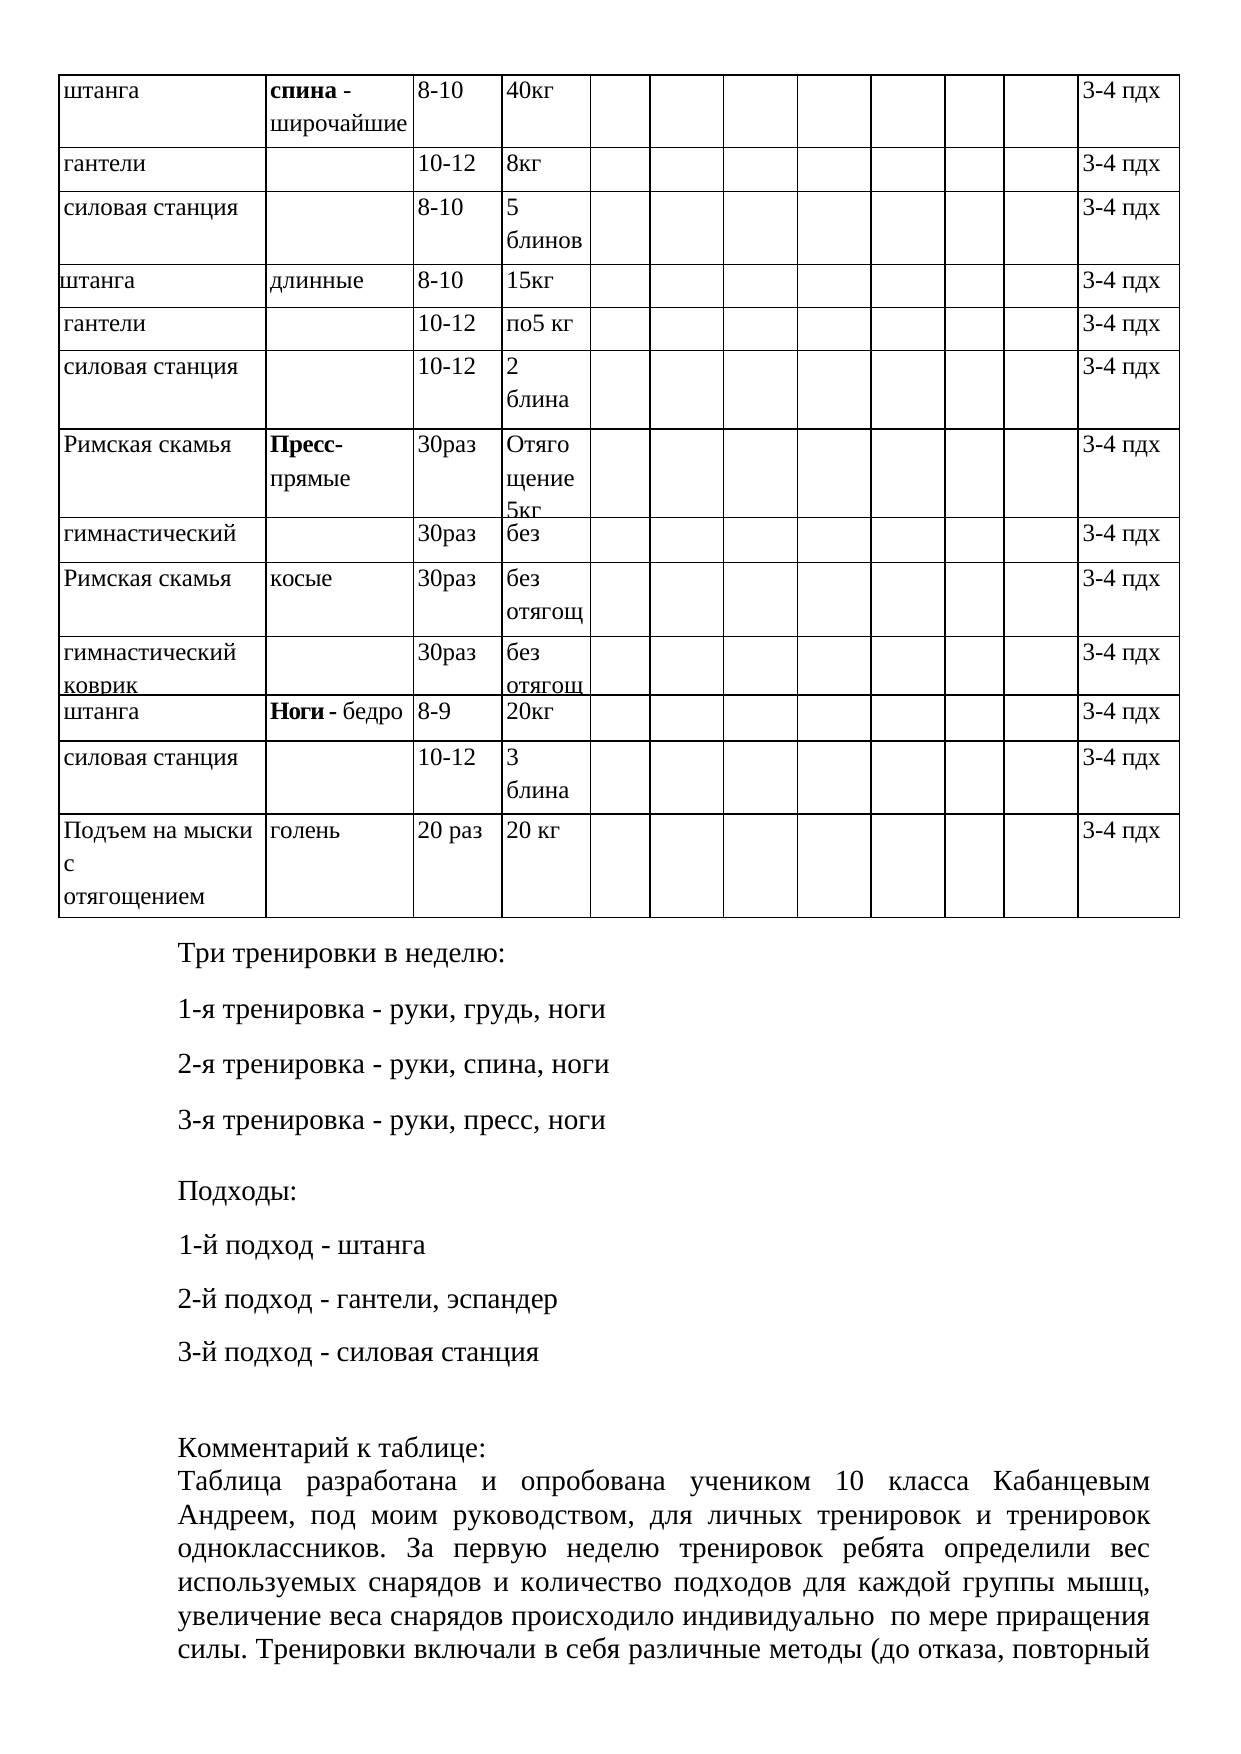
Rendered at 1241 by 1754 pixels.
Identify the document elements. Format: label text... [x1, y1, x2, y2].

table_cell [798, 518, 870, 562]
table_cell 30раз [414, 563, 501, 636]
table_cell [651, 742, 723, 813]
table_cell [591, 742, 649, 813]
table_cell 3 блина [503, 742, 590, 813]
table_cell 40кг [503, 76, 590, 147]
table_cell штанга [60, 265, 265, 307]
table_cell [872, 696, 944, 740]
table_cell [946, 351, 1003, 428]
table_cell [651, 637, 723, 694]
table_cell [724, 815, 797, 917]
table_cell [946, 815, 1003, 917]
table_cell Пресс- прямые [267, 430, 413, 517]
table_cell [724, 192, 797, 264]
table_cell [946, 742, 1003, 813]
table_cell 30раз [414, 637, 501, 694]
table_cell [872, 563, 944, 636]
table_cell 3-4 пдх [1079, 265, 1179, 307]
table_cell [651, 148, 723, 191]
table_cell гимнастический коврик [103, 637, 265, 694]
table_cell [798, 696, 870, 740]
text Комментарий к таблице: [177, 1430, 1152, 1463]
text Три тренировки в неделю: [177, 920, 1152, 974]
table_cell [1005, 637, 1077, 694]
text 1-я тренировка - руки, грудь, ноги [177, 976, 1152, 1029]
table_cell 8-10 [414, 76, 501, 147]
table_cell [724, 148, 797, 191]
table_cell [1005, 308, 1077, 350]
table_cell [724, 430, 797, 517]
table_cell 10-12 [414, 308, 501, 350]
table_cell [798, 563, 870, 636]
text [177, 1463, 1152, 1665]
text 3-й подход - силовая станция [177, 1319, 1152, 1372]
table_cell [651, 563, 723, 636]
table_cell [724, 696, 797, 740]
table_cell косые [267, 563, 413, 636]
table_cell Римская скамья [60, 430, 265, 517]
table_cell 10-12 [414, 742, 501, 813]
table_cell 3-4 пдх [1079, 815, 1179, 917]
table_cell голень [267, 815, 413, 917]
table_cell [946, 265, 1003, 307]
table_cell штанга [60, 76, 265, 147]
table_cell [946, 518, 1003, 562]
table_cell 3-4 пдх [1079, 637, 1179, 694]
table_cell [798, 430, 870, 517]
table_cell [946, 563, 1003, 636]
table_cell 8-10 [414, 265, 501, 307]
text 2-я тренировка - руки, спина, ноги [177, 1031, 1152, 1085]
table_cell 3-4 пдх [1079, 351, 1179, 428]
table_cell [267, 742, 413, 813]
table_cell [946, 430, 1003, 517]
table_cell [872, 637, 944, 694]
table_cell 20 раз [414, 815, 501, 917]
table_cell [946, 696, 1003, 740]
table_cell 30раз [414, 518, 501, 562]
table_cell [591, 76, 649, 147]
table_cell [1005, 815, 1077, 917]
table_cell [1005, 696, 1077, 740]
table_cell штанга [60, 696, 265, 740]
table_cell [651, 76, 723, 147]
table_cell Ноги - бедро [267, 696, 413, 740]
table_cell 8-10 [414, 192, 501, 264]
table_cell [798, 192, 870, 264]
table_cell 15кг [503, 265, 590, 307]
table_cell [591, 351, 649, 428]
table_cell [798, 76, 870, 147]
text 1-й подход - штанга [178, 1212, 1152, 1265]
table_cell [798, 742, 870, 813]
table_cell 10-12 [414, 148, 501, 191]
table_cell [724, 351, 797, 428]
table_cell Подъем на мыски с отягощением [60, 815, 265, 917]
table_cell длинные [267, 265, 413, 307]
table_cell [267, 192, 413, 264]
table_cell [651, 518, 723, 562]
table_cell [946, 148, 1003, 191]
table_cell [872, 148, 944, 191]
table_cell [591, 637, 649, 694]
table_cell [872, 308, 944, 350]
table_cell 8-9 [414, 696, 501, 740]
table_cell [591, 308, 649, 350]
table_cell [724, 637, 797, 694]
table_cell 3-4 пдх [1079, 76, 1179, 147]
table_cell [798, 148, 870, 191]
table_cell 10-12 [414, 351, 501, 428]
table_cell [724, 518, 797, 562]
table_cell 3-4 пдх [1079, 563, 1179, 636]
table_cell без отягощ [503, 518, 590, 562]
table_cell [591, 265, 649, 307]
table_cell [872, 265, 944, 307]
table_cell [591, 518, 649, 562]
table_cell [1005, 265, 1077, 307]
table_cell 3-4 пдх [1079, 148, 1179, 191]
table_cell [872, 351, 944, 428]
table_cell гантели [60, 308, 265, 350]
table_cell силовая станция [60, 192, 265, 264]
table_cell [651, 308, 723, 350]
table_cell [872, 815, 944, 917]
table_cell [267, 351, 413, 428]
table_cell [591, 430, 649, 517]
table_cell [267, 518, 413, 562]
table_cell [872, 430, 944, 517]
table_cell 30раз [414, 430, 501, 517]
table_cell [651, 265, 723, 307]
table_cell [872, 76, 944, 147]
table_cell [1005, 351, 1077, 428]
table_cell [591, 563, 649, 636]
text Подходы: [177, 1173, 1152, 1207]
table_cell 5 блиновв [503, 192, 590, 264]
table_cell [651, 351, 723, 428]
table_cell [724, 742, 797, 813]
table_cell [591, 815, 649, 917]
table_cell 3-4 пдх [1079, 430, 1179, 517]
table_cell 20кг [503, 696, 590, 740]
table_cell [724, 76, 797, 147]
table_cell 3-4 пдх [1079, 696, 1179, 740]
table_cell [267, 637, 413, 694]
table_cell [651, 696, 723, 740]
table_cell [798, 265, 870, 307]
table_cell гимнастический коврик [60, 518, 265, 562]
table_cell 3-4 пдх [1079, 192, 1179, 264]
table_cell [946, 192, 1003, 264]
table_cell [872, 518, 944, 562]
table_cell [267, 308, 413, 350]
table_cell [1005, 518, 1077, 562]
table_cell [1005, 148, 1077, 191]
table_cell [651, 815, 723, 917]
table_cell [1005, 742, 1077, 813]
table_cell силовая станция [60, 351, 265, 428]
table_cell [798, 815, 870, 917]
table_cell по5 кг [503, 308, 590, 350]
table_cell [651, 430, 723, 517]
table_cell [1005, 563, 1077, 636]
table_cell [651, 192, 723, 264]
table_cell [946, 308, 1003, 350]
table_cell спина - широчайшие [267, 76, 413, 147]
table_cell [1005, 192, 1077, 264]
table_cell 20 кг [503, 815, 590, 917]
table_cell Римская скамья [60, 563, 265, 636]
table_cell [1005, 430, 1077, 517]
table_cell [798, 308, 870, 350]
table_cell [591, 696, 649, 740]
table_cell силовая станция [60, 742, 265, 813]
table_cell [798, 637, 870, 694]
table_cell [872, 742, 944, 813]
table_cell [267, 148, 413, 191]
table_cell Отягощение5кг [535, 430, 590, 517]
table_cell [724, 265, 797, 307]
table_cell [798, 351, 870, 428]
text 3-я тренировка - руки, пресс, ноги [177, 1087, 1152, 1140]
table_cell [872, 192, 944, 264]
table_cell [724, 308, 797, 350]
table_cell [591, 192, 649, 264]
table_cell 2 блина [503, 351, 590, 428]
table_cell без отягощ [503, 637, 581, 694]
table_cell без отягощ [503, 563, 590, 636]
table_cell гимнастический коврик [60, 637, 101, 694]
table_cell [946, 76, 1003, 147]
table_cell [1005, 76, 1077, 147]
table_cell 8кг [503, 148, 590, 191]
table_cell 3-4 пдх [1079, 518, 1179, 562]
text 2-й подход - гантели, эспандер [177, 1265, 1152, 1319]
table_cell 3-4 пдх [1079, 308, 1179, 350]
table_cell [724, 563, 797, 636]
table_cell гантели [60, 148, 265, 191]
table_cell [946, 637, 1003, 694]
table_cell 3-4 пдх [1079, 742, 1179, 813]
table_cell [591, 148, 649, 191]
